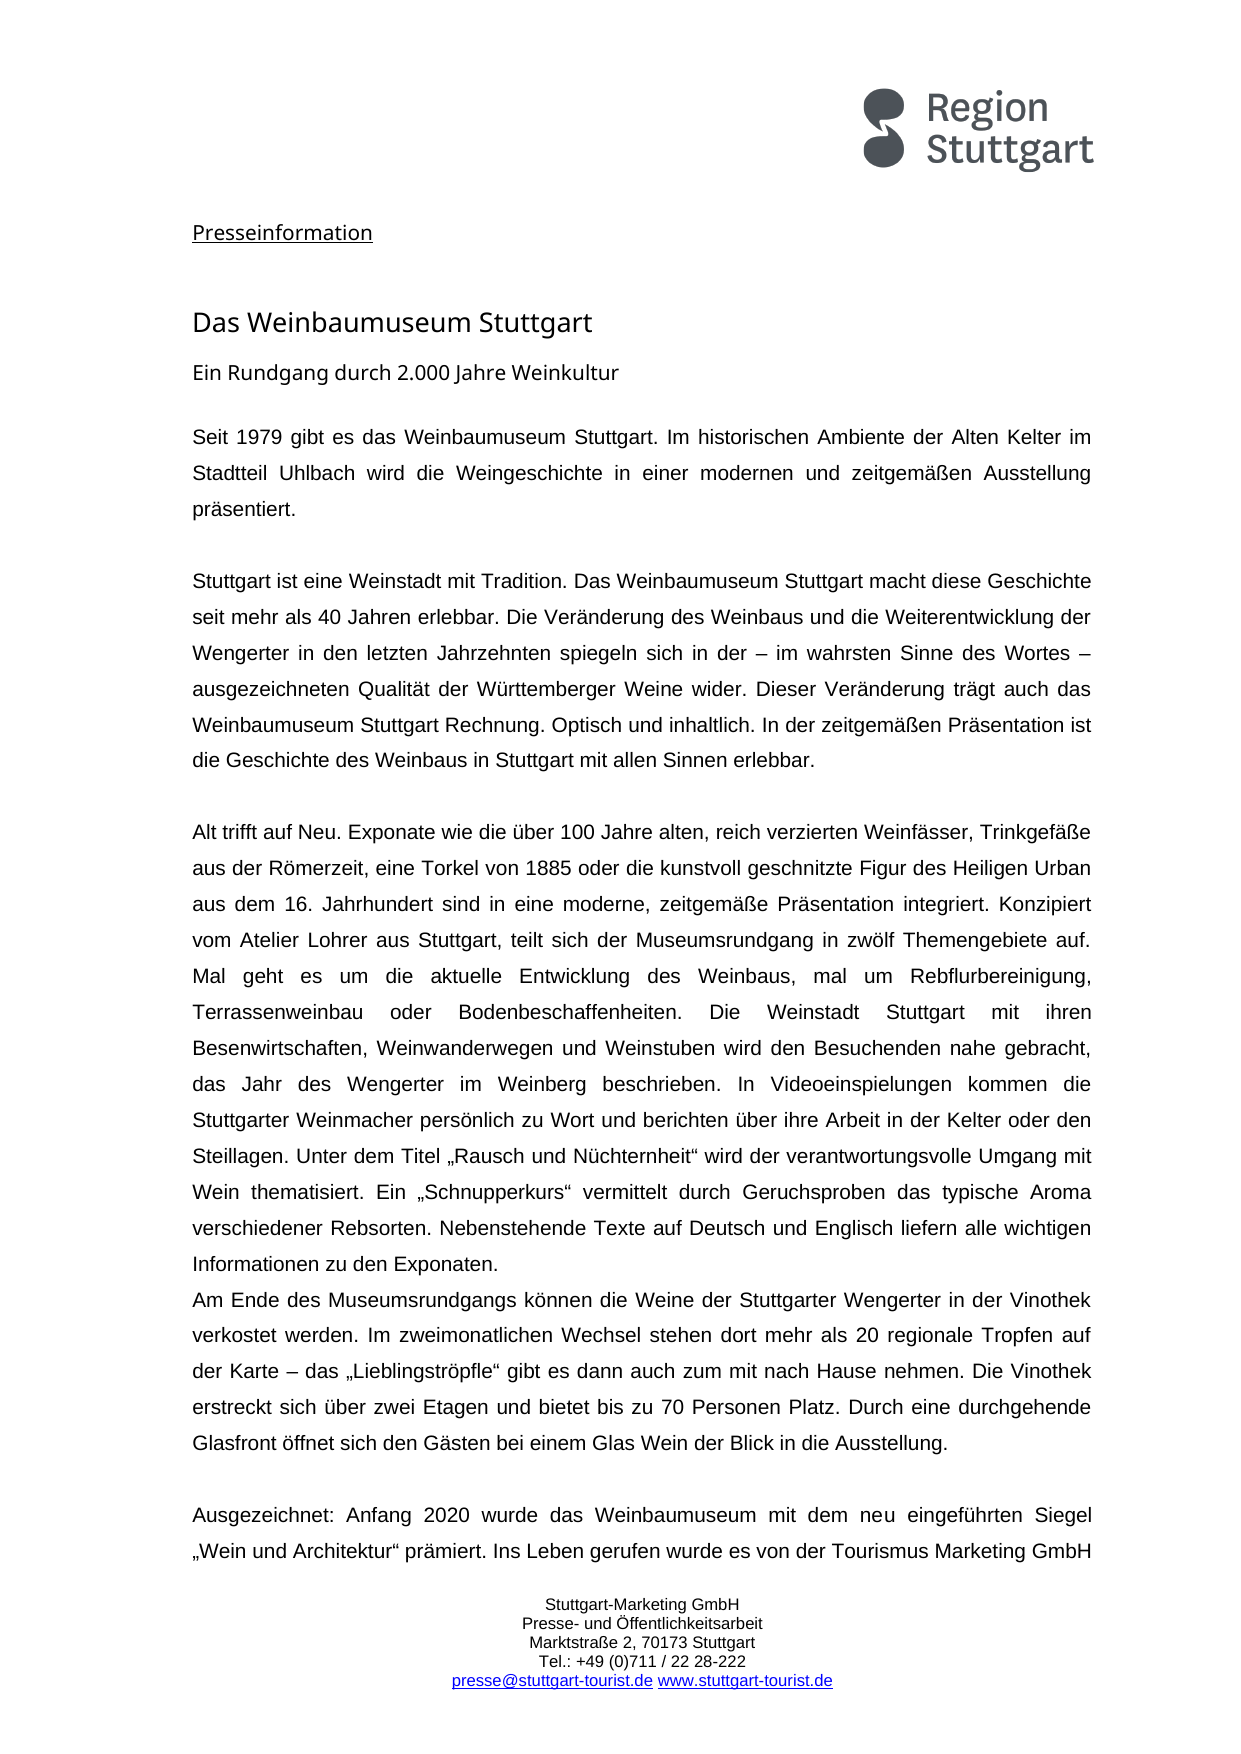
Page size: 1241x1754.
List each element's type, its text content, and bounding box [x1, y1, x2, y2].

text Presseinformation [192, 218, 1093, 246]
text Stuttgart ist eine Weinstadt mit Tradition. Das Weinbaumuseum Stuttgart macht diese Geschichte seit mehr als 40 Jahren erlebbar. Die Veränderung des Weinbaus und die Weiterentwicklung der Wengerter in den letzten Jahrzehnten spiegeln sich in der – im wahrsten Sinne des Wortes – ausgezeichneten Qualität der Württemberger Weine wider. Dieser Veränderung trägt auch das Weinbaumuseum Stuttgart Rechnung. Optisch und inhaltlich. In der zeitgemäßen Präsentation ist die Geschichte des Weinbaus in Stuttgart mit allen Sinnen erlebbar. [192, 569, 1093, 772]
picture [824, 58, 1120, 190]
text Alt trifft auf Neu. Exponate wie die über 100 Jahre alten, reich verzierten Weinfässer, Trinkgefäße aus der Römerzeit, eine Torkel von 1885 oder die kunstvoll geschnitzte Figur des Heiligen Urban aus dem 16. Jahrhundert sind in eine moderne, zeitgemäße Präsentation integriert. Konzipiert vom Atelier Lohrer aus Stuttgart, teilt sich der Museumsrundgang in zwölf Themengebiete auf. Mal geht es um die aktuelle Entwicklung des Weinbaus, mal um Rebflurbereinigung, Terrassenweinbau oder Bodenbeschaffenheiten. Die Weinstadt Stuttgart mit ihren Besenwirtschaften, Weinwanderwegen und Weinstuben wird den Besuchenden nahe gebracht, das Jahr des Wengerter im Weinberg beschrieben. In Videoeinspielungen kommen die Stuttgarter Weinmacher persönlich zu Wort und berichten über ihre Arbeit in der Kelter oder den Steillagen. Unter dem Titel „Rausch und Nüchternheit“ wird der verantwortungsvolle Umgang mit Wein thematisiert. Ein „Schnupperkurs“ vermittelt durch Geruchsproben das typische Aroma verschiedener Rebsorten. Nebenstehende Texte auf Deutsch und Englisch liefern alle wichtigen Informationen zu den Exponaten. [192, 820, 1093, 1275]
text Am Ende des Museumsrundgangs können die Weine der Stuttgarter Wengerter in der Vinothek verkostet werden. Im zweimonatlichen Wechsel stehen dort mehr als 20 regionale Tropfen auf der Karte – das „Lieblingströpfle“ gibt es dann auch zum mit nach Hause nehmen. Die Vinothek erstreckt sich über zwei Etagen und bietet bis zu 70 Personen Platz. Durch eine durchgehende Glasfront öffnet sich den Gästen bei einem Glas Wein der Blick in die Ausstellung. [192, 1287, 1093, 1455]
text Das Weinbaumuseum Stuttgart [192, 303, 1093, 340]
text Ein Rundgang durch 2.000 Jahre Weinkultur [192, 358, 1093, 387]
text Seit 1979 gibt es das Weinbaumuseum Stuttgart. Im historischen Ambiente der Alten Kelter im Stadtteil Uhlbach wird die Weingeschichte in einer modernen und zeitgemäßen Ausstellung präsentiert. [192, 425, 1093, 521]
